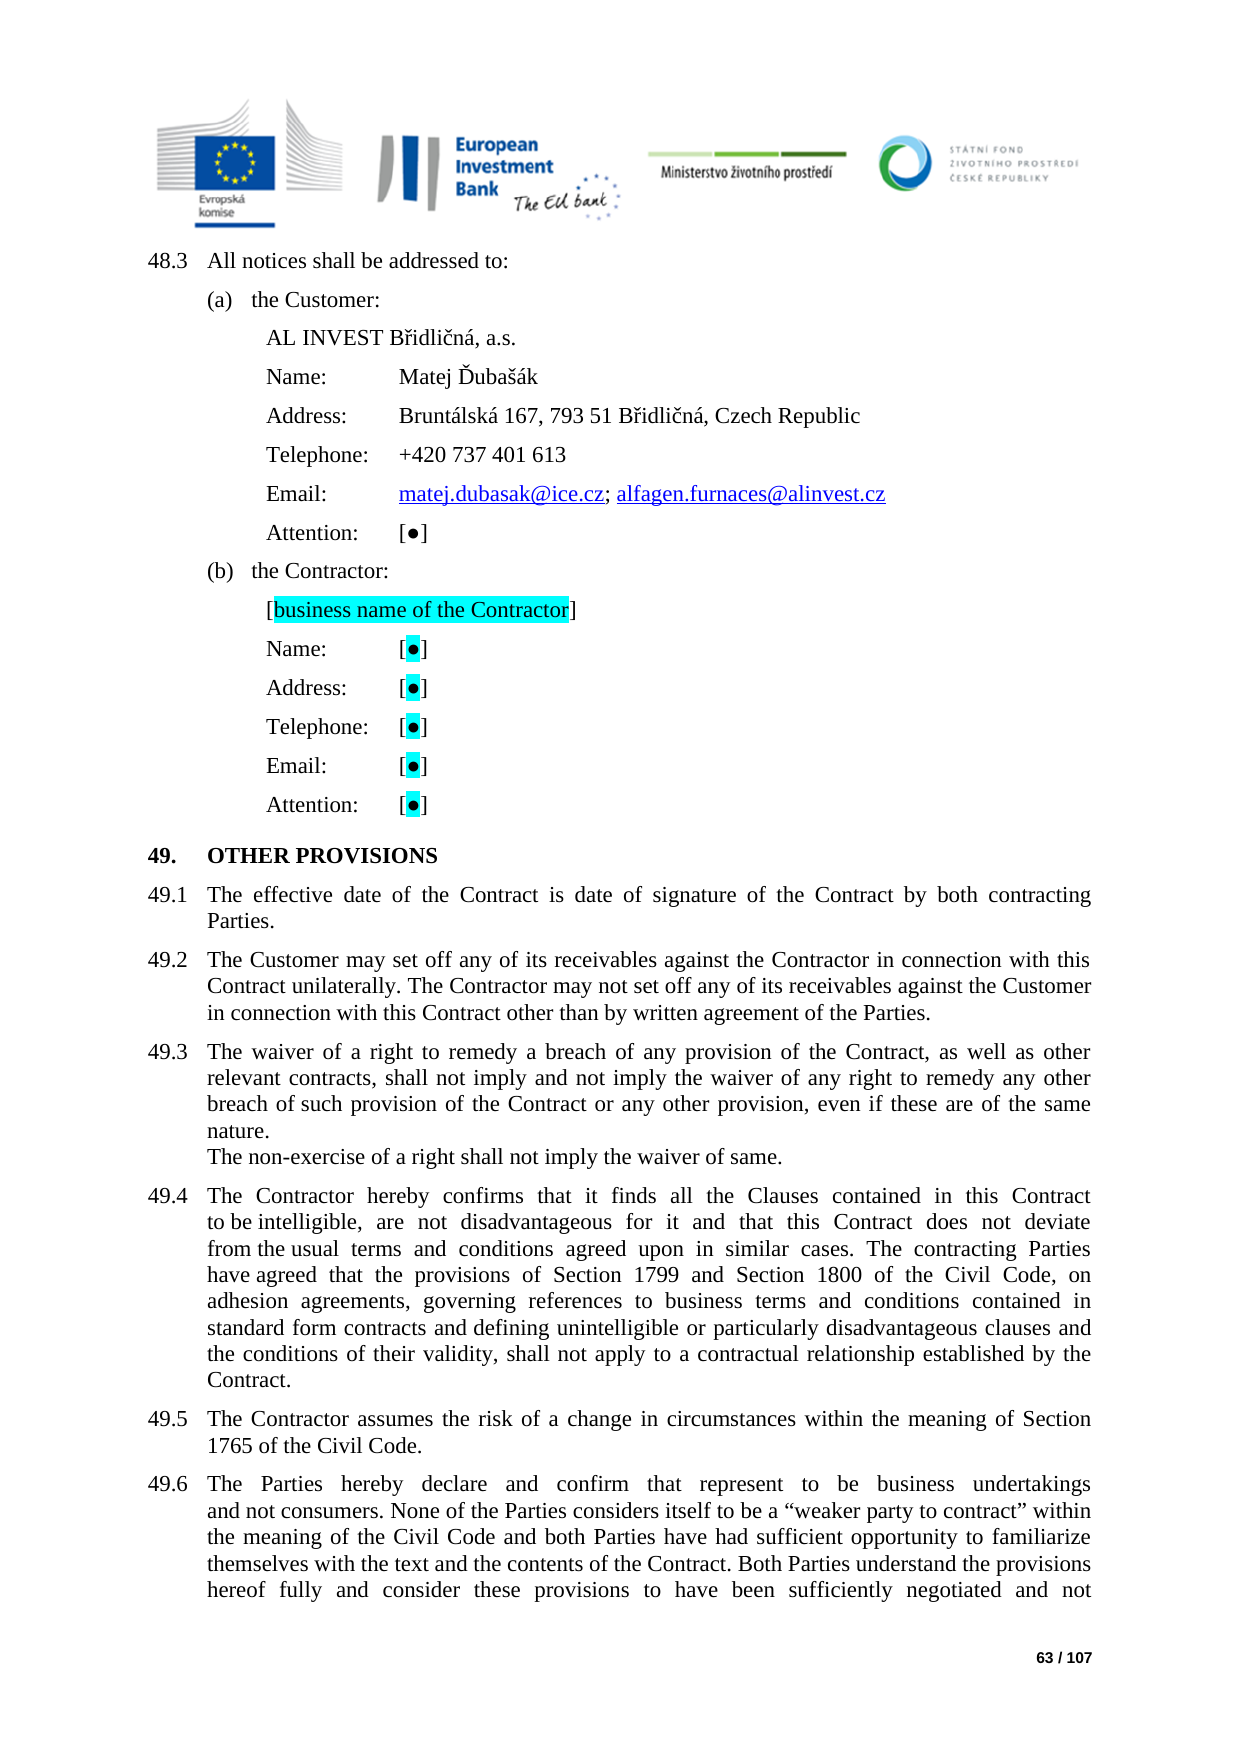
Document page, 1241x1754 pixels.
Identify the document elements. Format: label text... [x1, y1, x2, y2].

text Attention: [●] [266, 791, 406, 817]
text The waiver of a right to remedy a breach of any provision of the Contract, as well as other relevant contracts, shall not imply and not imply the waiver of any right to remedy any other breach of such provision of the Contract or any other provision, even if these are of the same nature. The non-exercise of a right shall not imply the waiver of same. [148, 1038, 1092, 1169]
text Attention: [●] [266, 519, 1092, 545]
text Telephone: [●] [266, 713, 406, 739]
text Attention: [●] [420, 791, 1092, 817]
text OTHER PROVISIONS [148, 842, 1092, 868]
picture [147, 87, 1093, 235]
text Address: [●] [420, 674, 1092, 701]
text Telephone: [●] [420, 713, 1092, 739]
text Email: [●] [266, 752, 406, 778]
text The Contractor hereby confirms that it finds all the Clauses contained in this Contract to be intelligible, are not disadvantageous for it and that this Contract does not deviate from the usual terms and conditions agreed upon in similar cases. The contracting Parties have agreed that the provisions of Section 1799 and Section 1800 of the Civil Code, on adhesion agreements, governing references to business terms and conditions contained in standard form contracts and defining unintelligible or particularly disadvantageous clauses and the conditions of their validity, shall not apply to a contractual relationship established by the Contract. [148, 1182, 1092, 1393]
text Address: Bruntálská 167, 793 51 Břidličná, Czech Republic [266, 402, 1092, 428]
text The Customer may set off any of its receivables against the Contractor in connection with this Contract unilaterally. The Contractor may not set off any of its receivables against the Customer in connection with this Contract other than by written agreement of the Parties. [148, 946, 1092, 1025]
text Name: [●] [266, 635, 406, 662]
text Name: Matej Ďubašák [266, 363, 1092, 390]
text the Contractor: [207, 558, 1092, 584]
text All notices shall be addressed to: [148, 247, 1092, 273]
text Email: matej.dubasak@ice.cz; alfagen.furnaces@alinvest.cz [266, 480, 1092, 506]
text Name: [●] [420, 635, 1092, 662]
text Telephone: +420 737 401 613 [266, 441, 1092, 467]
text the Customer: [207, 286, 1092, 312]
text AL INVEST Břidličná, a.s. [266, 324, 1092, 351]
text [business name of the Contractor] [569, 596, 1092, 623]
text The effective date of the Contract is date of signature of the Contract by both contracting Parties. [148, 881, 1092, 934]
text Address: [●] [266, 674, 406, 701]
text The Contractor assumes the risk of a change in circumstances within the meaning of Section 1765 of the Civil Code. [148, 1405, 1092, 1458]
text Email: [●] [420, 752, 1092, 778]
